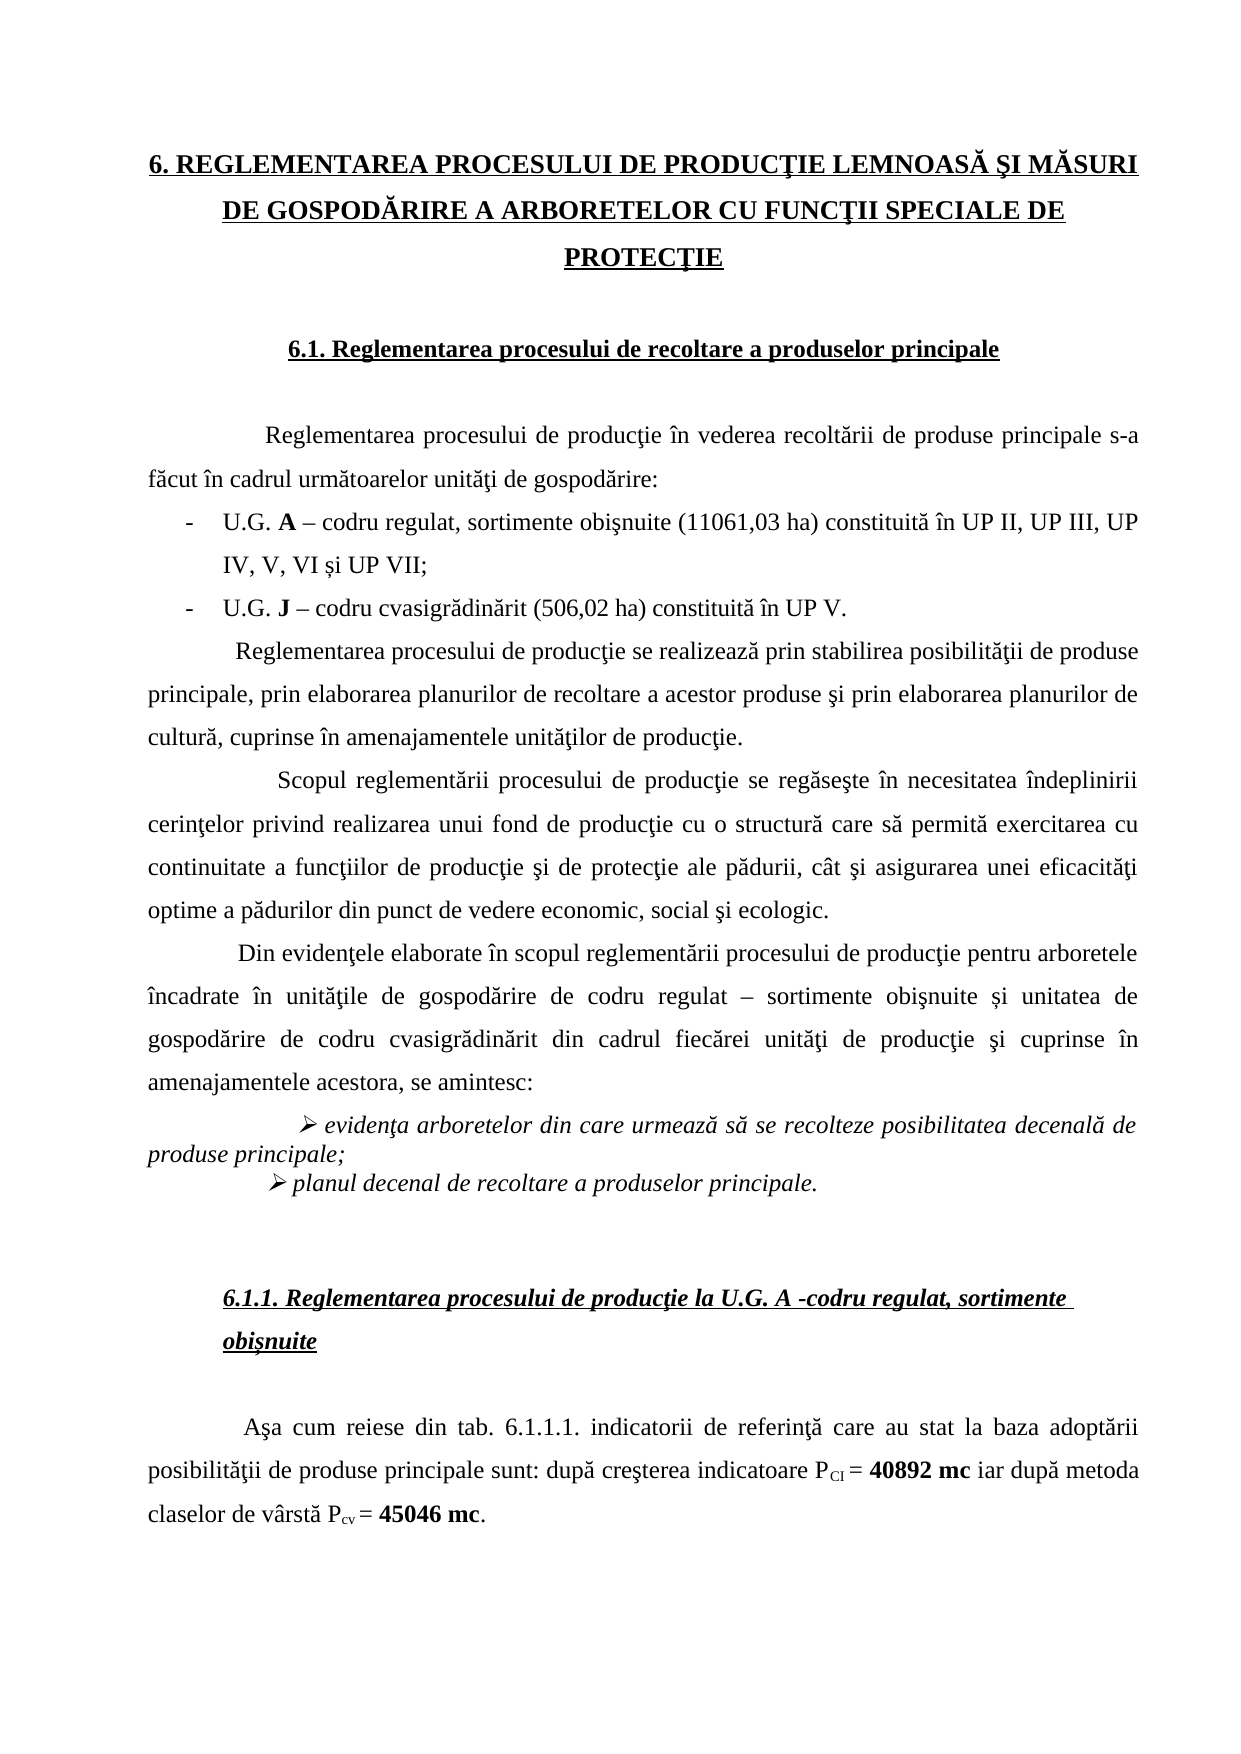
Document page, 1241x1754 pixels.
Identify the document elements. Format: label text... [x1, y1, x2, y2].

text 6.1.1. Reglementarea procesului de producţie la U.G. A -codru regulat, sortimente obișnuite [223, 1283, 1140, 1355]
text Din evidenţele elaborate în scopul reglementării procesului de producţie pentru arboretele încadrate în unităţile de gospodărire de codru regulat – sortimente obişnuite și unitatea de gospodărire de codru cvasigrădinărit din cadrul fiecărei unităţi de producţie şi cuprinse în amenajamentele acestora, se amintesc: [148, 938, 1140, 1096]
list U.G. J – codru cvasigrădinărit (506,02 ha) constituită în UP V. [185, 593, 1140, 622]
text 6.1. Reglementarea procesului de recoltare a produselor principale [148, 334, 1140, 363]
text Aşa cum reiese din tab. 6.1.1.1. indicatorii de referinţă care au stat la baza adoptării posibilităţii de produse principale sunt: după creşterea indicatoare PCI = 40892 mc iar după metoda claselor de vârstă Pcv = 45046 mc. [148, 1412, 1140, 1527]
list U.G. A – codru regulat, sortimente obişnuite (11061,03 ha) constituită în UP II, UP III, UP IV, V, VI și UP VII; [185, 507, 1140, 579]
text Reglementarea procesului de producţie se realizează prin stabilirea posibilităţii de produse principale, prin elaborarea planurilor de recoltare a acestor produse şi prin elaborarea planurilor de cultură, cuprinse în amenajamentele unităţilor de producţie. [148, 636, 1140, 751]
text evidenţa arboretelor din care urmează să se recolteze posibilitatea decenală de produse principale; [148, 1111, 1140, 1168]
text Reglementarea procesului de producţie în vederea recoltării de produse principale s-a făcut în cadrul următoarelor unităţi de gospodărire: [148, 421, 1140, 492]
text planul decenal de recoltare a produselor principale. [148, 1168, 1140, 1197]
text Scopul reglementării procesului de producţie se regăseşte în necesitatea îndeplinirii cerinţelor privind realizarea unui fond de producţie cu o structură care să permită exercitarea cu continuitate a funcţiilor de producţie şi de protecţie ale pădurii, cât şi asigurarea unei eficacităţi optime a pădurilor din punct de vedere economic, social şi ecologic. [148, 766, 1140, 924]
text 6. REGLEMENTAREA PROCESULUI DE PRODUCŢIE LEMNOASĂ ŞI MĂSURI DE GOSPODĂRIRE A ARBORETELOR CU FUNCŢII SPECIALE DE PROTECŢIE [148, 148, 1140, 272]
